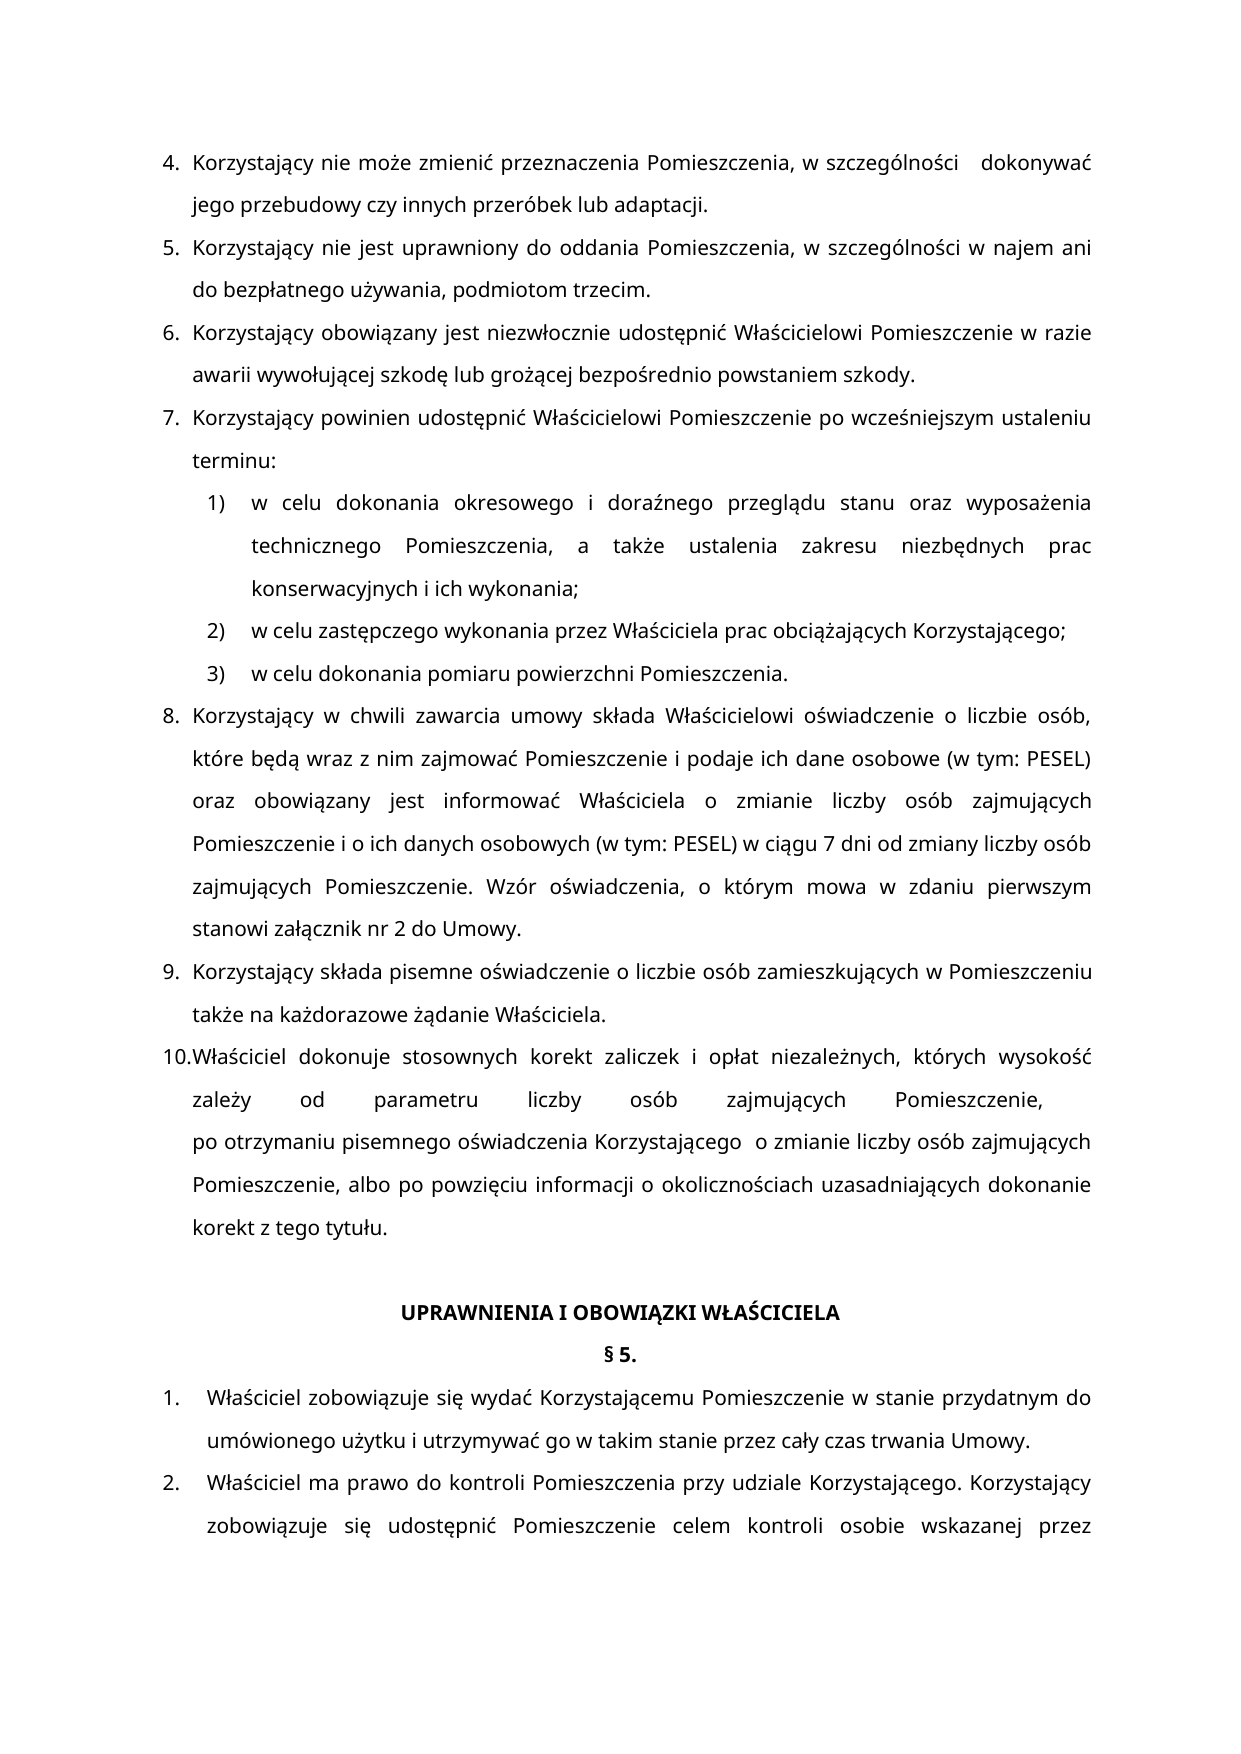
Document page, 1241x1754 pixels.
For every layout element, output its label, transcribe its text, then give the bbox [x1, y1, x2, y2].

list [162, 1468, 1093, 1539]
list Korzystający obowiązany jest niezwłocznie udostępnić Właścicielowi Pomieszczenie w razie awarii wywołującej szkodę lub grożącej bezpośrednio powstaniem szkody. [162, 318, 1093, 389]
list Korzystający w chwili zawarcia umowy składa Właścicielowi oświadczenie o liczbie osób, które będą wraz z nim zajmować Pomieszczenie i podaje ich dane osobowe (w tym: PESEL) oraz obowiązany jest informować Właściciela o zmianie liczby osób zajmujących Pomieszczenie i o ich danych osobowych (w tym: PESEL) w ciągu 7 dni od zmiany liczby osób zajmujących Pomieszczenie. Wzór oświadczenia, o którym mowa w zdaniu pierwszym stanowi załącznik nr 2 do Umowy. [162, 701, 1093, 943]
list Korzystający składa pisemne oświadczenie o liczbie osób zamieszkujących w Pomieszczeniu także na każdorazowe żądanie Właściciela. [162, 957, 1093, 1028]
list Właściciel dokonuje stosownych korekt zaliczek i opłat niezależnych, których wysokość zależy od parametru liczby osób zajmujących Pomieszczenie, po otrzymaniu pisemnego oświadczenia Korzystającego o zmianie liczby osób zajmujących Pomieszczenie, albo po powzięciu informacji o okolicznościach uzasadniających dokonanie korekt z tego tytułu. [162, 1042, 1093, 1241]
text UPRAWNIENIA I OBOWIĄZKI WŁAŚCICIELA [148, 1255, 1093, 1326]
list w celu dokonania okresowego i doraźnego przeglądu stanu oraz wyposażenia technicznego Pomieszczenia, a także ustalenia zakresu niezbędnych prac konserwacyjnych i ich wykonania; [207, 488, 1093, 602]
list w celu zastępczego wykonania przez Właściciela prac obciążających Korzystającego; [207, 616, 1093, 645]
list w celu dokonania pomiaru powierzchni Pomieszczenia. [207, 659, 1093, 687]
list Właściciel zobowiązuje się wydać Korzystającemu Pomieszczenie w stanie przydatnym do umówionego użytku i utrzymywać go w takim stanie przez cały czas trwania Umowy. [162, 1383, 1093, 1454]
text § 5. [148, 1341, 1093, 1369]
list Korzystający nie jest uprawniony do oddania Pomieszczenia, w szczególności w najem ani do bezpłatnego używania, podmiotom trzecim. [162, 233, 1093, 304]
list Korzystający powinien udostępnić Właścicielowi Pomieszczenie po wcześniejszym ustaleniu terminu: [162, 403, 1093, 474]
list Korzystający nie może zmienić przeznaczenia Pomieszczenia, w szczególności dokonywać jego przebudowy czy innych przeróbek lub adaptacji. [162, 148, 1093, 219]
